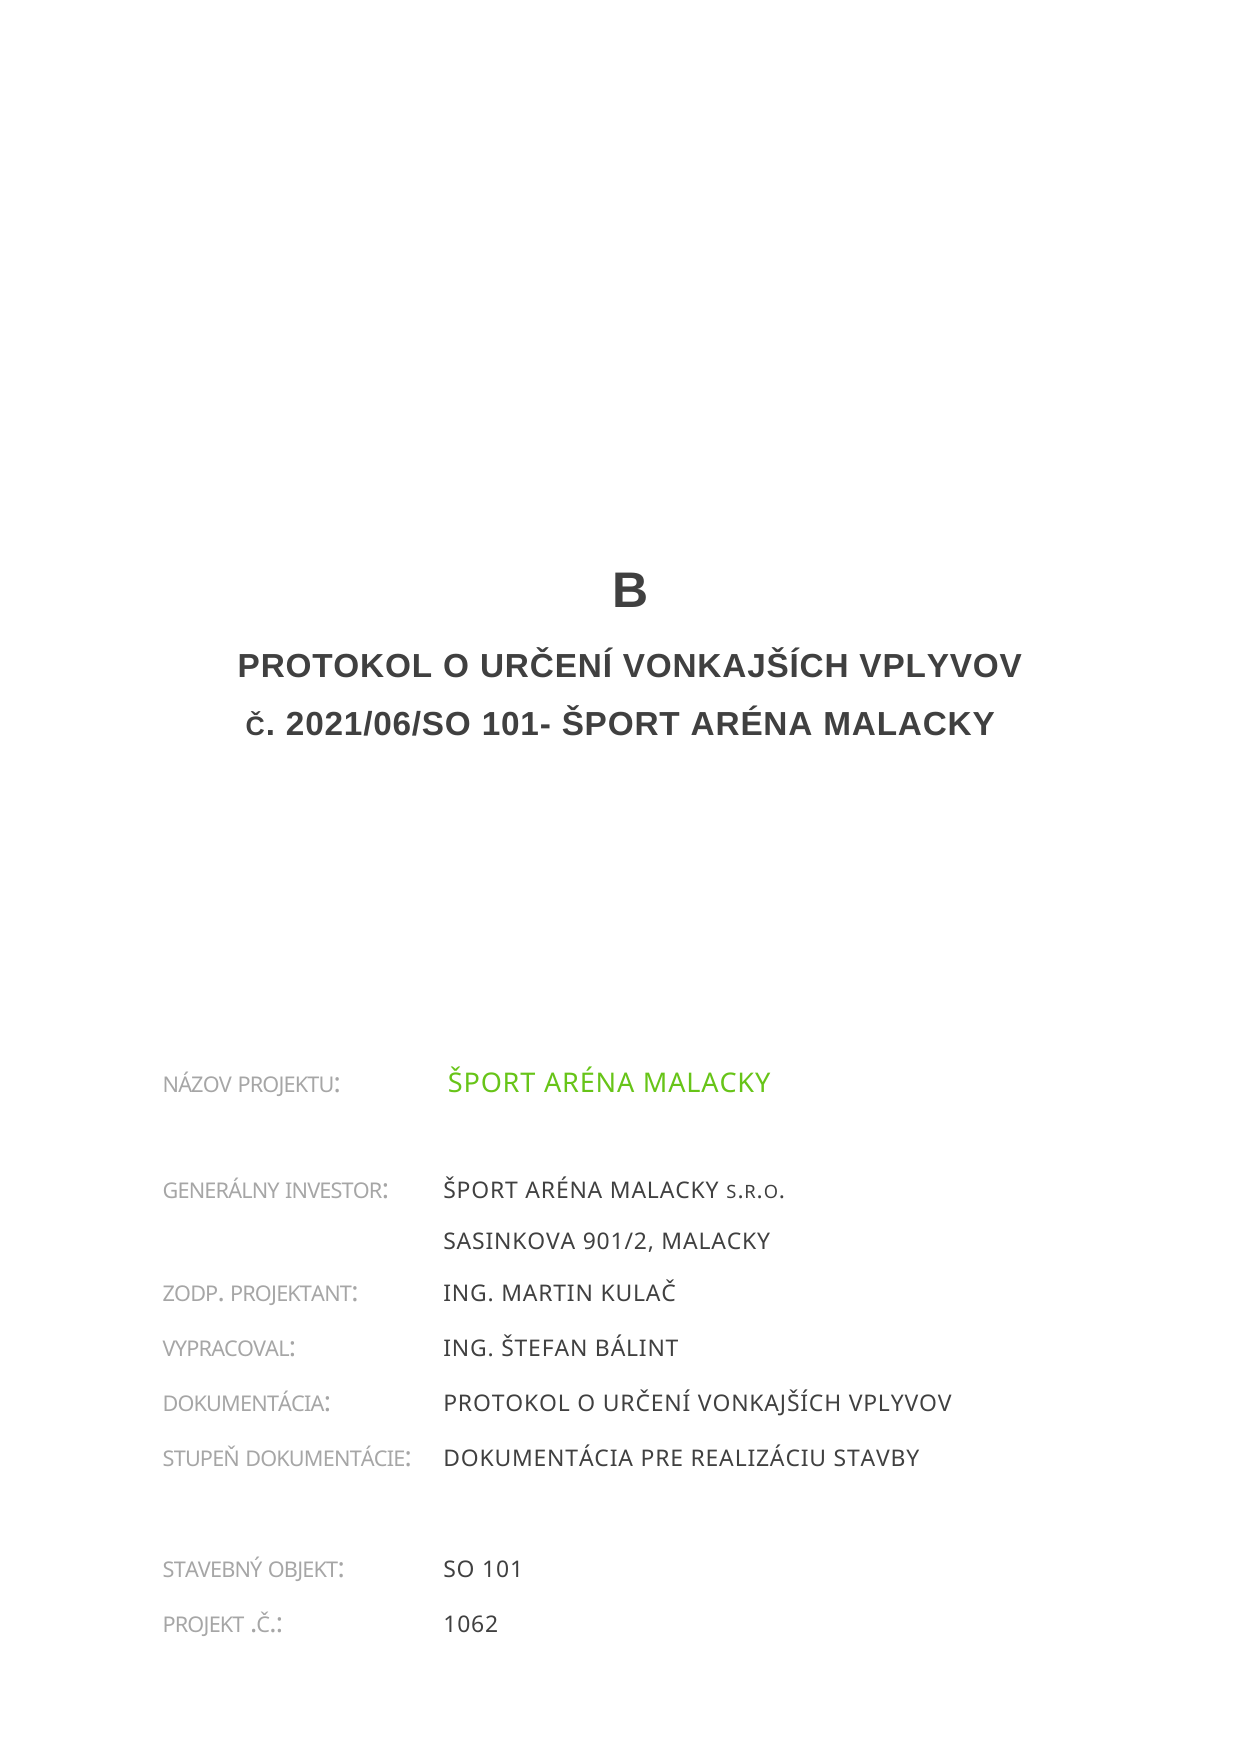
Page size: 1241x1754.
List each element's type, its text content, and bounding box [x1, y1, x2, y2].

text stupeň dokumentácie: DOKUMENTÁCIA PRE REALIZÁCIU STAVBY [162, 1438, 1079, 1475]
text SASINKOVA 901/2, MALACKY [162, 1225, 1093, 1256]
text projekt .č.: 1062 [162, 1604, 1079, 1641]
text stavebný objekt: SO 101 [162, 1548, 1079, 1585]
text názov projektu: ŠPORT ARÉNA MALACKY [162, 1063, 1093, 1100]
text vypracoval: ING. ŠTEFAN BÁLINT [162, 1327, 1079, 1364]
text generálny investor: ŠPORT ARÉNA MALACKY s.r.o. [162, 1170, 1093, 1207]
text dokumentácia: PROTOKOL O URČENÍ VONKAJŠÍCH VPLYVOV [162, 1383, 1079, 1419]
text zodp. projektant: ING. MARTIN KULAČ [162, 1272, 1079, 1309]
text B [166, 560, 1093, 617]
text č. 2021/06/SO 101- ŠPORT ARÉNA MALACKY [148, 704, 1093, 742]
text PROTOKOL O URČENÍ VONKAJŠÍCH VPLYVOV [166, 646, 1093, 685]
